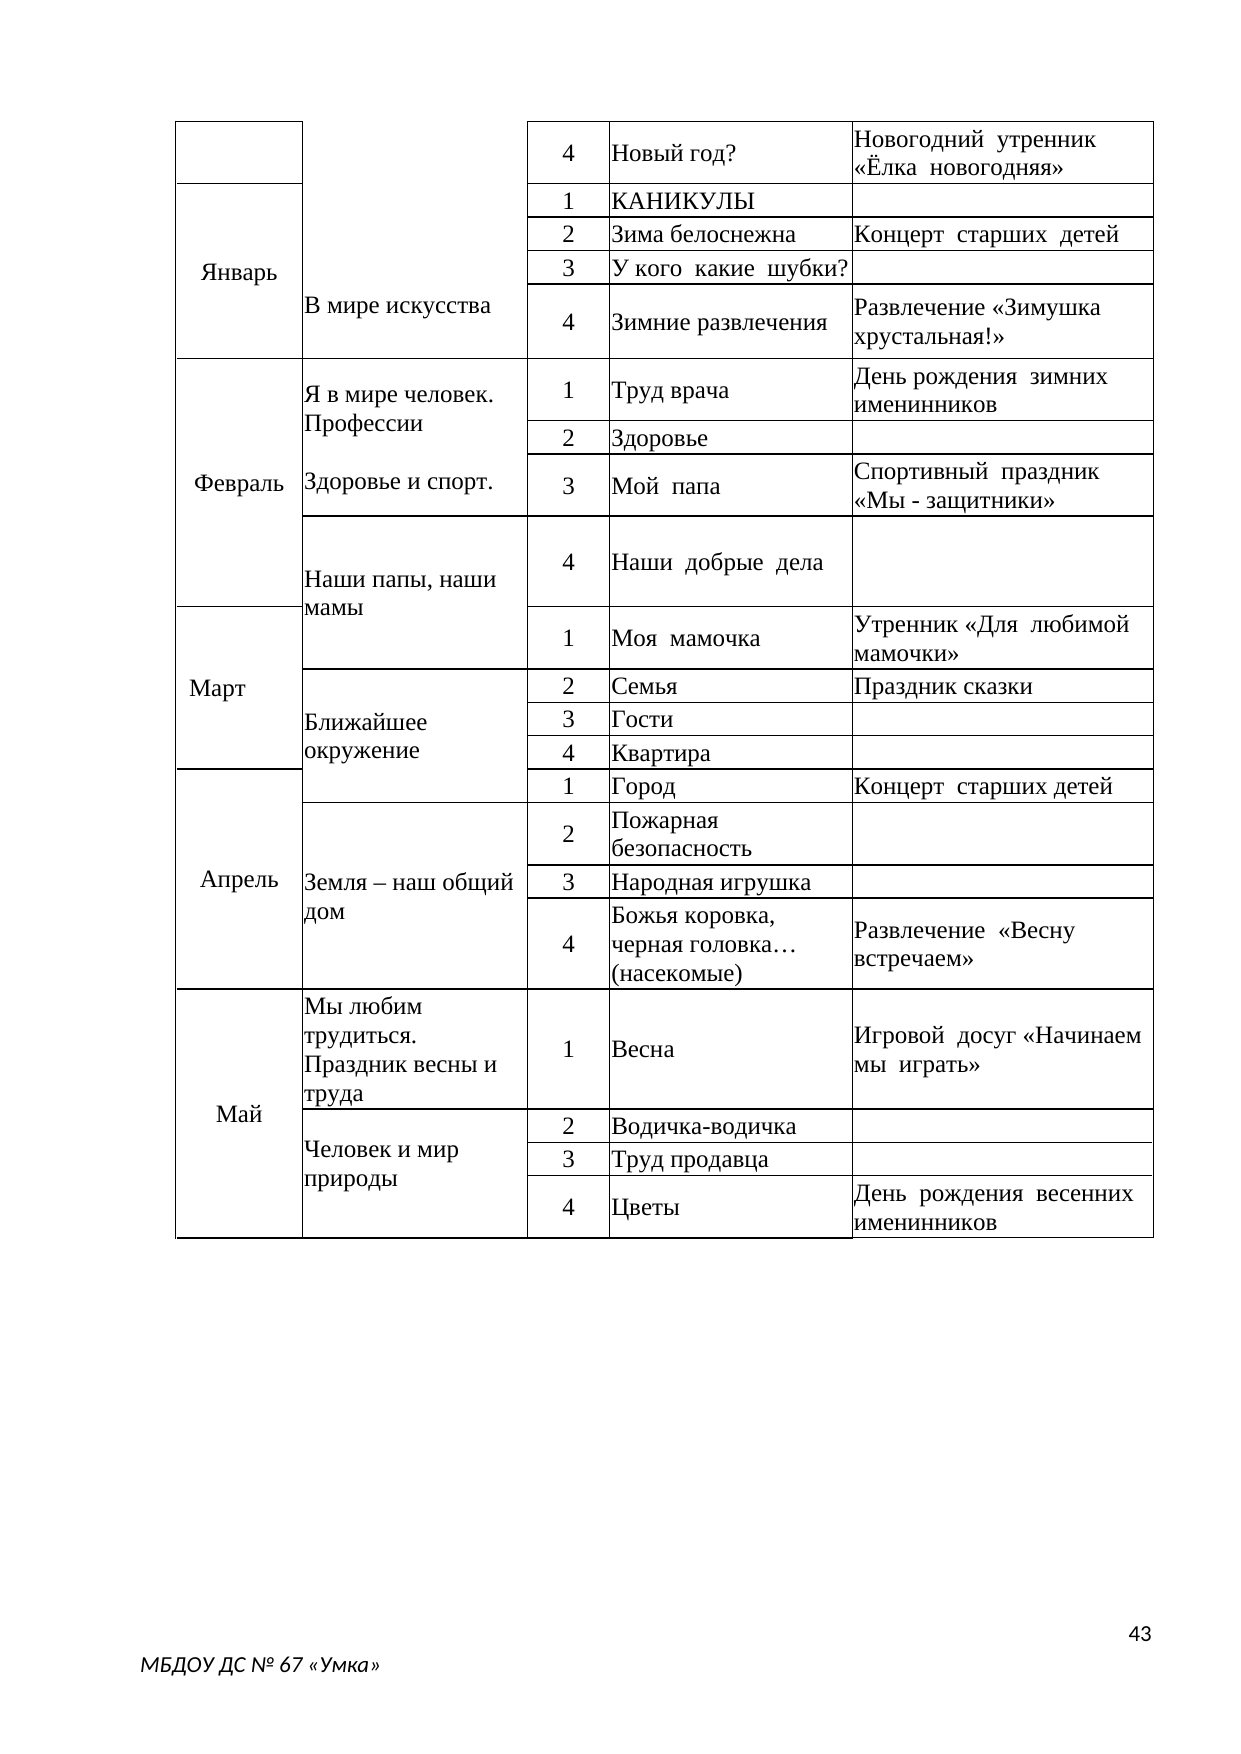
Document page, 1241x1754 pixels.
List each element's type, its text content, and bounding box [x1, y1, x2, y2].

table_cell 1 [528, 184, 609, 216]
table_cell 4 [528, 899, 609, 988]
table_cell [853, 866, 1153, 897]
table_cell Концерт старших детей [853, 218, 1153, 249]
table_cell 1 [528, 990, 609, 1108]
table_cell Моя мамочка [610, 607, 852, 668]
table_cell 2 [528, 218, 609, 249]
table_cell День рождения зимних именинников [853, 359, 1153, 420]
table_cell Божья коровка, черная головка…(насекомые) [610, 899, 852, 988]
table_cell Наши папы, наши мамы [303, 517, 527, 668]
table_cell Развлечение «Зимушка хрустальная!» [853, 285, 1153, 358]
table_cell Май [176, 989, 302, 1237]
table_cell Человек и мир природы [303, 1110, 527, 1237]
table_cell Труд врача [610, 359, 852, 420]
table_cell Я в мире человек. Профессии Здоровье и спорт. [303, 359, 527, 515]
table_cell Праздник сказки [853, 670, 1153, 701]
table_cell [853, 1141, 1153, 1175]
table_cell [853, 803, 1153, 864]
table_cell 4 [528, 517, 609, 606]
table_cell 2 [528, 803, 609, 864]
table_cell [853, 251, 1153, 283]
table_cell 3 [528, 251, 609, 283]
table_cell Зимние развлечения [610, 285, 852, 358]
table_cell Апрель [176, 769, 302, 988]
table_cell 2 [528, 421, 609, 453]
table_cell Народная игрушка [610, 866, 852, 897]
table_cell 4 [528, 285, 609, 358]
table_cell Февраль [176, 359, 302, 606]
table_cell 1 [528, 359, 609, 420]
table_cell Ближайшее окружение [303, 670, 527, 802]
table_cell У кого какие шубки? [610, 251, 852, 283]
table_cell Весна [610, 990, 852, 1108]
table_cell Новогодний утренник «Ёлка новогодняя» [853, 122, 1153, 183]
table_cell [853, 517, 1153, 606]
table_cell В мире искусства [303, 250, 527, 358]
table_cell [853, 1110, 1153, 1141]
table_cell Труд продавца [610, 1143, 852, 1175]
table_cell Водичка-водичка [610, 1110, 852, 1141]
table_cell [853, 184, 1153, 216]
table_cell 4 [528, 1176, 609, 1237]
table_cell 3 [528, 1143, 609, 1175]
table_cell 3 [528, 455, 609, 515]
table_cell [853, 703, 1153, 735]
table_cell Пожарная безопасность [610, 803, 852, 864]
table_cell 4 [528, 122, 609, 183]
table_cell Гости [610, 703, 852, 735]
table_cell Зима белоснежна [610, 218, 852, 249]
table_cell [853, 421, 1153, 453]
table_cell Утренник «Для любимой мамочки» [853, 607, 1153, 668]
table_cell День рождения весенних именинников [853, 1175, 1153, 1237]
table_cell Город [610, 770, 852, 802]
table_cell Земля – наш общий дом [303, 803, 527, 988]
table_cell 2 [528, 670, 609, 701]
table_cell Мой папа [610, 455, 852, 515]
table_cell [853, 736, 1153, 768]
table_cell 2 [528, 1110, 609, 1141]
table_cell Концерт старших детей [853, 770, 1153, 802]
table_cell Развлечение «Весну встречаем» [853, 899, 1153, 988]
table_cell 1 [528, 770, 609, 802]
table_cell Наши добрые дела [610, 517, 852, 606]
table_cell 1 [528, 607, 609, 668]
table_cell Квартира [610, 736, 852, 768]
table_cell Семья [610, 670, 852, 701]
table_cell Игровой досуг «Начинаем мы играть» [853, 990, 1153, 1108]
table_cell 3 [528, 703, 609, 735]
table_cell КАНИКУЛЫ [610, 184, 852, 216]
table_cell Новый год? [610, 122, 852, 183]
table_cell Здоровье [610, 421, 852, 453]
table_cell Март [176, 607, 302, 768]
table_cell 3 [528, 866, 609, 897]
table_cell Спортивный праздник «Мы - защитники» [853, 455, 1153, 515]
table_cell Мы любим трудиться. Праздник весны и труда [303, 990, 527, 1108]
table_cell Январь [176, 184, 302, 358]
table_cell Цветы [610, 1176, 852, 1237]
table_cell 4 [528, 736, 609, 768]
